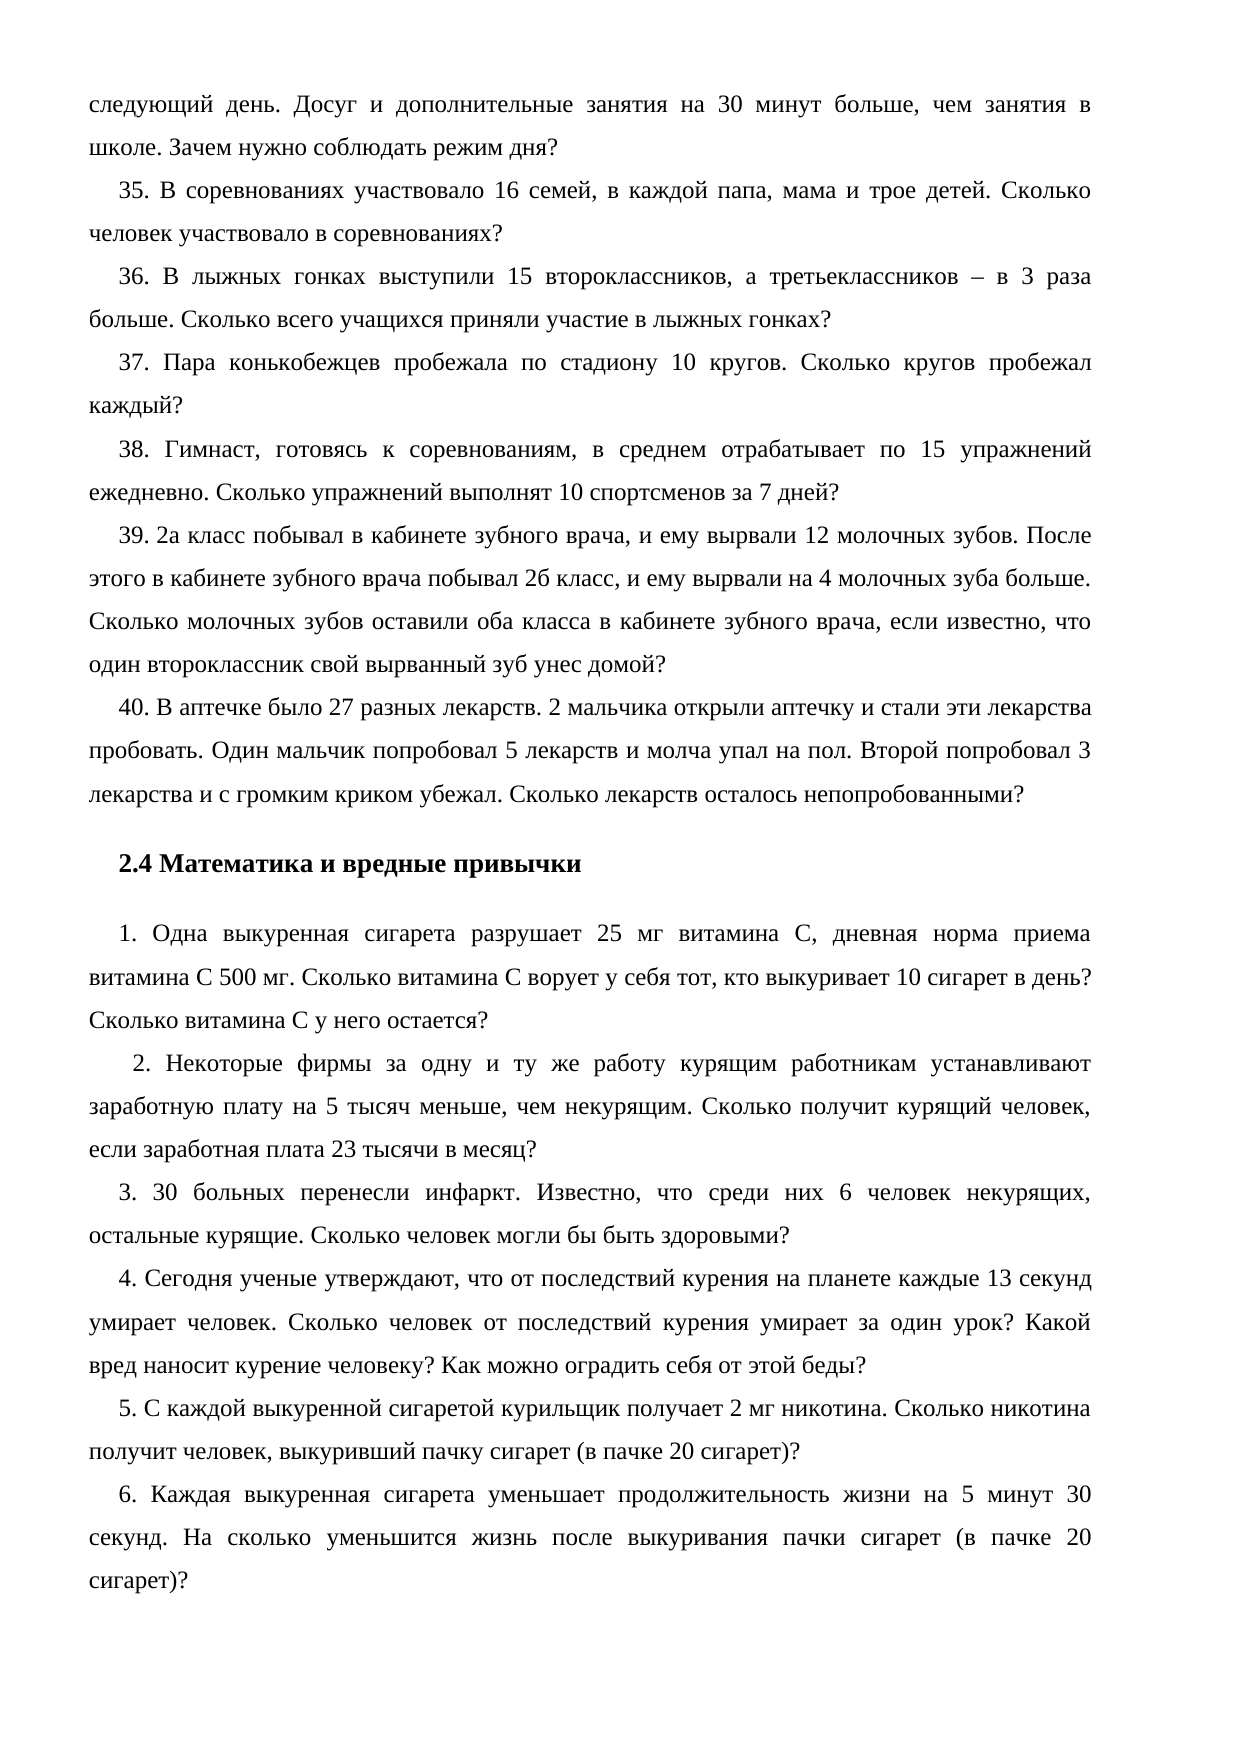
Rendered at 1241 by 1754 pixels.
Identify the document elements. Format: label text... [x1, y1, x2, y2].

text 2. Некоторые фирмы за одну и ту же работу курящим работникам устанавливают заработную плату на 5 тысяч меньше, чем некурящим. Сколько получит курящий человек, если заработная плата 23 тысячи в месяц? [89, 1048, 1092, 1163]
text 3. 30 больных перенесли инфаркт. Известно, что среди них 6 человек некурящих, остальные курящие. Сколько человек могли бы быть здоровыми? [89, 1177, 1092, 1249]
text 36. В лыжных гонках выступили 15 второклассников, а третьеклассников – в 3 раза больше. Сколько всего учащихся приняли участие в лыжных гонках? [89, 261, 1092, 333]
text 37. Пара конькобежцев пробежала по стадиону 10 кругов. Сколько кругов пробежал каждый? [89, 347, 1092, 419]
text 40. В аптечке было 27 разных лекарств. 2 мальчика открыли аптечку и стали эти лекарства пробовать. Один мальчик попробовал 5 лекарств и молча упал на пол. Второй попробовал 3 лекарства и с громким криком убежал. Сколько лекарств осталось непопробованными? [89, 692, 1092, 807]
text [89, 89, 1092, 161]
text 4. Сегодня ученые утверждают, что от последствий курения на планете каждые 13 секунд умирает человек. Сколько человек от последствий курения умирает за один урок? Какой вред наносит курение человеку? Как можно оградить себя от этой беды? [89, 1263, 1092, 1378]
text 6. Каждая выкуренная сигарета уменьшает продолжительность жизни на 5 минут 30 секунд. На сколько уменьшится жизнь после выкуривания пачки сигарет (в пачке 20 сигарет)? [89, 1479, 1092, 1594]
text 39. 2а класс побывал в кабинете зубного врача, и ему вырвали 12 молочных зубов. После этого в кабинете зубного врача побывал 2б класс, и ему вырвали на 4 молочных зуба больше. Сколько молочных зубов оставили оба класса в кабинете зубного врача, если известно, что один второклассник свой вырванный зуб унес домой? [89, 520, 1092, 678]
text 35. В соревнованиях участвовало 16 семей, в каждой папа, мама и трое детей. Сколько человек участвовало в соревнованиях? [89, 175, 1092, 247]
text 2.4 Математика и вредные привычки [89, 847, 1092, 878]
text 1. Одна выкуренная сигарета разрушает 25 мг витамина С, дневная норма приема витамина С 500 мг. Сколько витамина С ворует у себя тот, кто выкуривает 10 сигарет в день? Сколько витамина С у него остается? [89, 918, 1092, 1033]
text 5. C каждой выкуренной сигаретой курильщик получает 2 мг никотина. Сколько никотина получит человек, выкуривший пачку сигарет (в пачке 20 сигарет)? [89, 1393, 1092, 1465]
text 38. Гимнаст, готовясь к соревнованиям, в среднем отрабатывает по 15 упражнений ежедневно. Сколько упражнений выполнят 10 спортсменов за 7 дней? [89, 434, 1092, 506]
